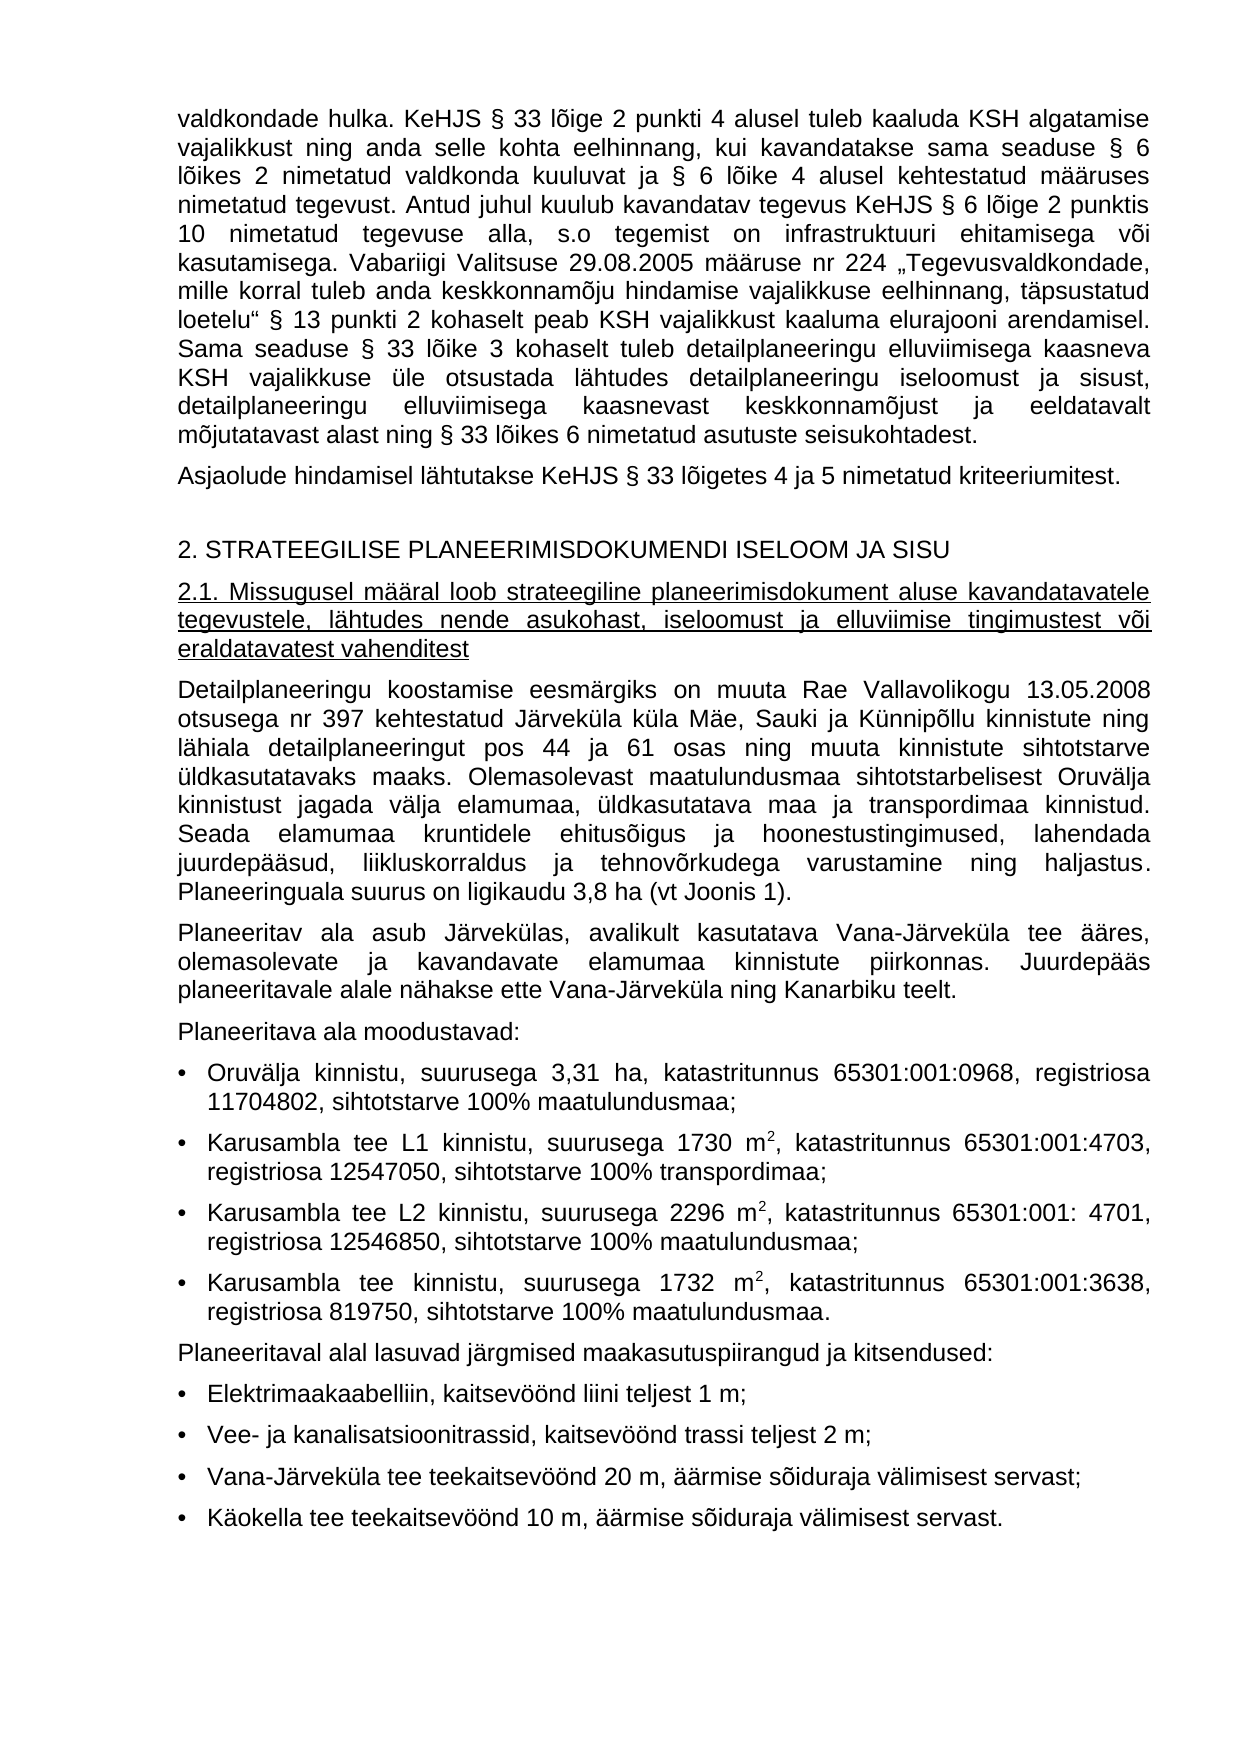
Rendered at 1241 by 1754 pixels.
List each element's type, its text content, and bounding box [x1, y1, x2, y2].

list 2. STRATEEGILISE PLANEERIMISDOKUMENDI ISELOOM JA SISU [177, 536, 1152, 564]
text Planeeritav ala asub Järvekülas, avalikult kasutatava Vana-Järveküla tee ääres, olemasolevate ja kavandavate elamumaa kinnistute piirkonnas. Juurdepääs planeeritavale alale nähakse ette Vana-Järveküla ning Kanarbiku teelt. [177, 918, 1152, 1004]
text Planeeritaval alal lasuvad järgmised maakasutuspiirangud ja kitsendused: [177, 1338, 1152, 1367]
list Oruvälja kinnistu, suurusega 3,31 ha, katastritunnus 65301:001:0968, registriosa 11704802, sihtotstarve 100% maatulundusmaa; [177, 1058, 1152, 1116]
list Karusambla tee L2 kinnistu, suurusega 2296 m2, katastritunnus 65301:001: 4701, registriosa 12546850, sihtotstarve 100% maatulundusmaa; [177, 1198, 1152, 1256]
list Käokella tee teekaitsevöönd 10 m, äärmise sõiduraja välimisest servast. [177, 1503, 1152, 1532]
list Vee- ja kanalisatsioonitrassid, kaitsevöönd trassi teljest 2 m; [177, 1421, 1152, 1449]
list Karusambla tee kinnistu, suurusega 1732 m2, katastritunnus 65301:001:3638, registriosa 819750, sihtotstarve 100% maatulundusmaa. [177, 1268, 1152, 1326]
text Asjaolude hindamisel lähtutakse KeHJS § 33 lõigetes 4 ja 5 nimetatud kriteeriumitest. [177, 461, 1152, 490]
list Vana-Järveküla tee teekaitsevöönd 20 m, äärmise sõiduraja välimisest servast; [177, 1462, 1152, 1491]
text Detailplaneeringu koostamise eesmärgiks on muuta Rae Vallavolikogu 13.05.2008 otsusega nr 397 kehtestatud Järveküla küla Mäe, Sauki ja Künnipõllu kinnistute ning lähiala detailplaneeringut pos 44 ja 61 osas ning muuta kinnistute sihtotstarve üldkasutatavaks maaks. Olemasolevast maatulundusmaa sihtotstarbelisest Oruvälja kinnistust jagada välja elamumaa, üldkasutatava maa ja transpordimaa kinnistud. Seada elamumaa kruntidele ehitusõigus ja hoonestustingimused, lahendada juurdepääsud, liikluskorraldus ja tehnovõrkudega varustamine ning haljastus. Planeeringuala suurus on ligikaudu 3,8 ha (vt Joonis 1). [177, 676, 1152, 906]
list Elektrimaakaabelliin, kaitsevöönd liini teljest 1 m; [177, 1379, 1152, 1408]
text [177, 104, 1152, 449]
list Karusambla tee L1 kinnistu, suurusega 1730 m2, katastritunnus 65301:001:4703, registriosa 12547050, sihtotstarve 100% transpordimaa; [177, 1128, 1152, 1186]
list 2.1. Missugusel määral loob strateegiline planeerimisdokument aluse kavandatavatele tegevustele, lähtudes nende asukohast, iseloomust ja elluviimise tingimustest või eraldatavatest vahenditest [177, 631, 1152, 663]
text Planeeritava ala moodustavad: [177, 1017, 1152, 1046]
list 2.1. Missugusel määral loob strateegiline planeerimisdokument aluse kavandatavatele tegevustele, lähtudes nende asukohast, iseloomust ja elluviimise tingimustest või eraldatavatest vahenditest [177, 577, 1152, 630]
